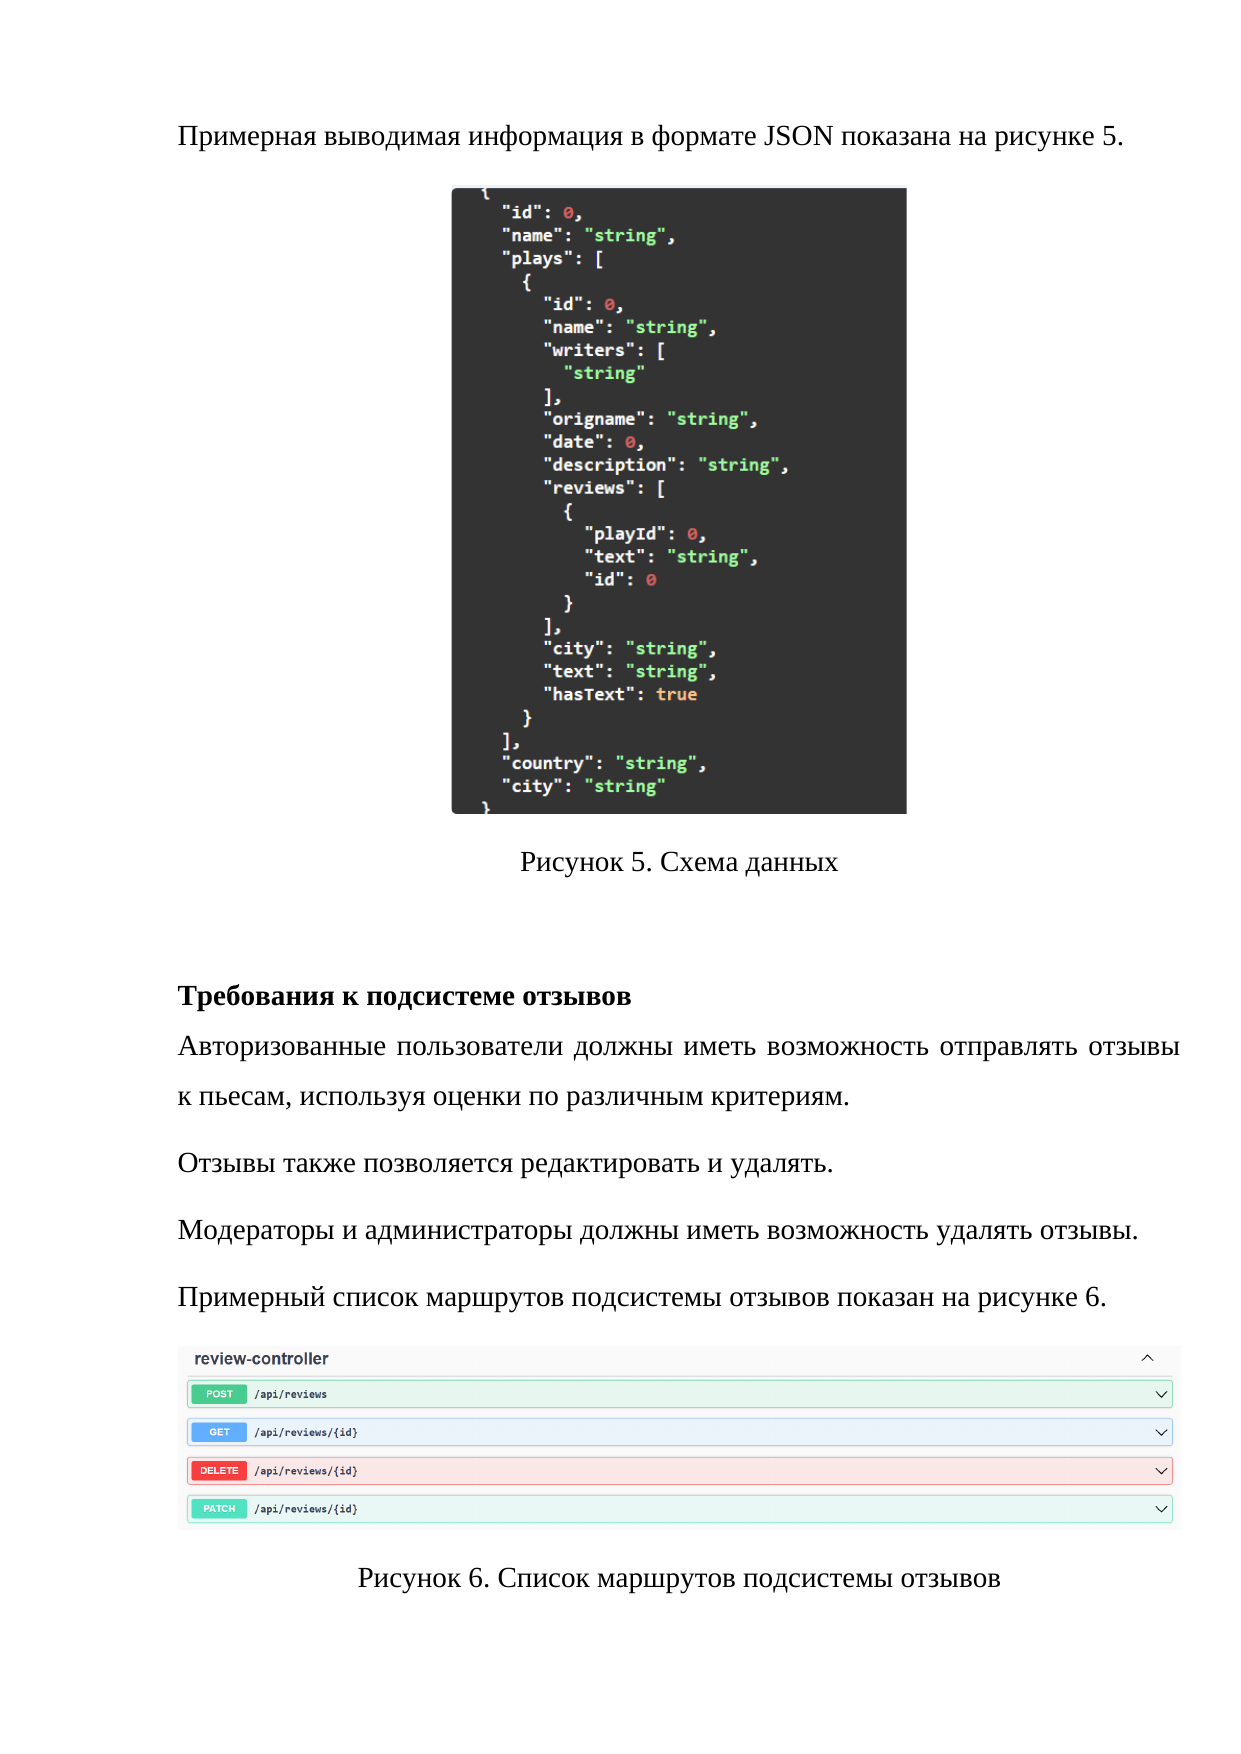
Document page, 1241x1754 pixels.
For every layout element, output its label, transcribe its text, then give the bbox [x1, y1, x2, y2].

text Авторизованные пользователи должны иметь возможность отправлять отзывы к пьесам, используя оценки по различным критериям. [177, 1028, 1181, 1112]
text Отзывы также позволяется редактировать и удалять. [177, 1145, 1181, 1179]
text Примерный список маршрутов подсистемы отзывов показан на рисунке 6. [177, 1279, 1181, 1313]
text Рисунок 6. Список маршрутов подсистемы отзывов [177, 1560, 1181, 1593]
subtitle Требования к подсистеме отзывов [177, 978, 1181, 1011]
text Модераторы и администраторы должны иметь возможность удалять отзывы. [177, 1212, 1181, 1246]
text Примерная выводимая информация в формате JSON показана на рисунке 5. [177, 118, 1181, 152]
text Рисунок 5. Схема данных [177, 844, 1181, 877]
picture [177, 1346, 1182, 1530]
picture [451, 185, 907, 814]
